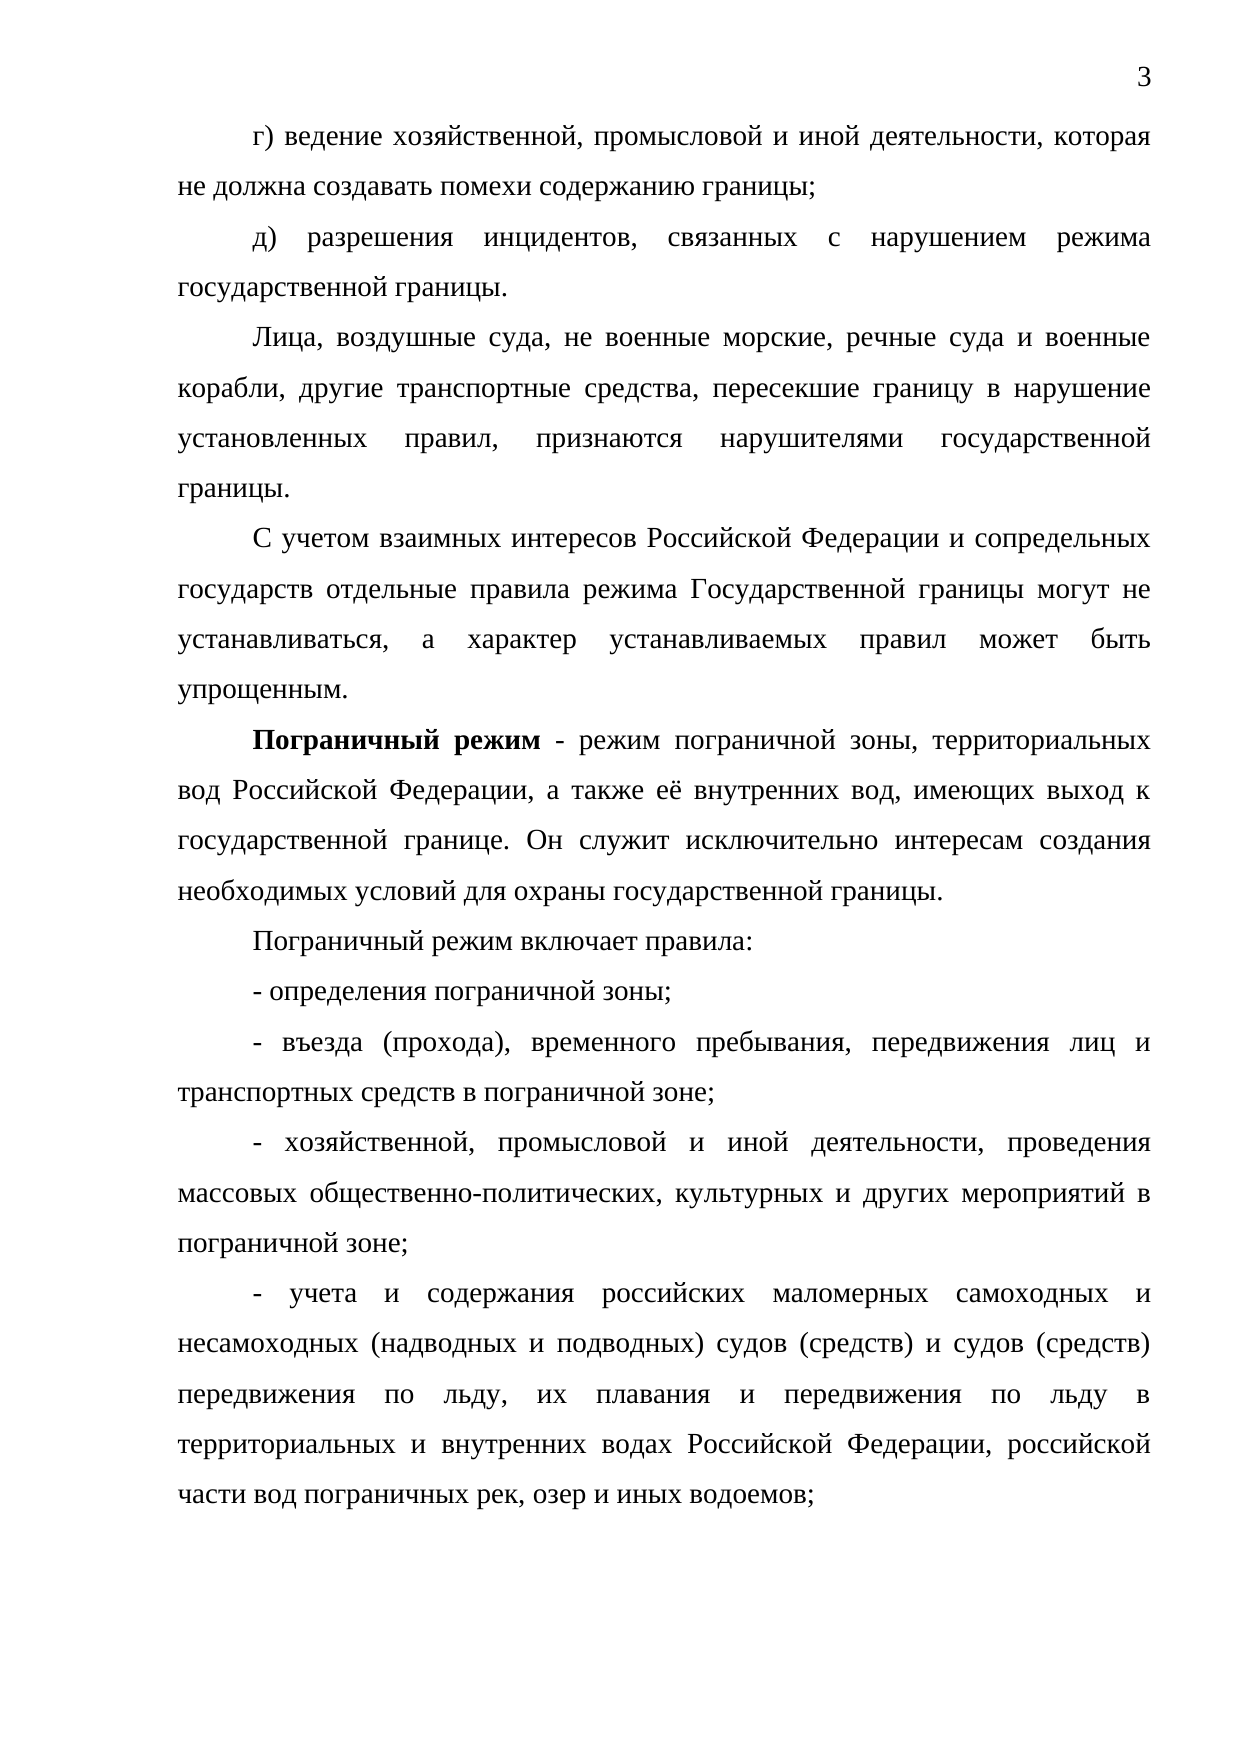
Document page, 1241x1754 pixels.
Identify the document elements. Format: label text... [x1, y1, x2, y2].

text - хозяйственной, промысловой и иной деятельности, проведения массовых общественно-политических, культурных и других мероприятий в пограничной зоне; [177, 1124, 1152, 1258]
text - определения пограничной зоны; [177, 973, 1152, 1007]
text Пограничный режим - режим пограничной зоны, территориальных вод Российской Федерации, а также её внутренних вод, имеющих выход к государственной границе. Он служит исключительно интересам создания необходимых условий для охраны государственной границы. [177, 722, 1152, 906]
text С учетом взаимных интересов Российской Федерации и сопредельных государств отдельные правила режима Государственной границы могут не устанавливаться, а характер устанавливаемых правил может быть упрощенным. [177, 521, 1152, 705]
text - учета и содержания российских маломерных самоходных и несамоходных (надводных и подводных) судов (средств) и судов (средств) передвижения по льду, их плавания и передвижения по льду в территориальных и внутренних водах Российской Федерации, российской части вод пограничных рек, озер и иных водоемов; [177, 1275, 1152, 1510]
text - въезда (прохода), временного пребывания, передвижения лиц и транспортных средств в пограничной зоне; [177, 1024, 1152, 1108]
text д) разрешения инцидентов, связанных с нарушением режима государственной границы. [177, 219, 1152, 303]
text г) ведение хозяйственной, промысловой и иной деятельности, которая не должна создавать помехи содержанию границы; [177, 118, 1152, 202]
text Пограничный режим включает правила: [177, 923, 1152, 957]
text Лица, воздушные суда, не военные морские, речные суда и военные корабли, другие транспортные средства, пересекшие границу в нарушение установленных правил, признаются нарушителями государственной границы. [177, 319, 1152, 504]
